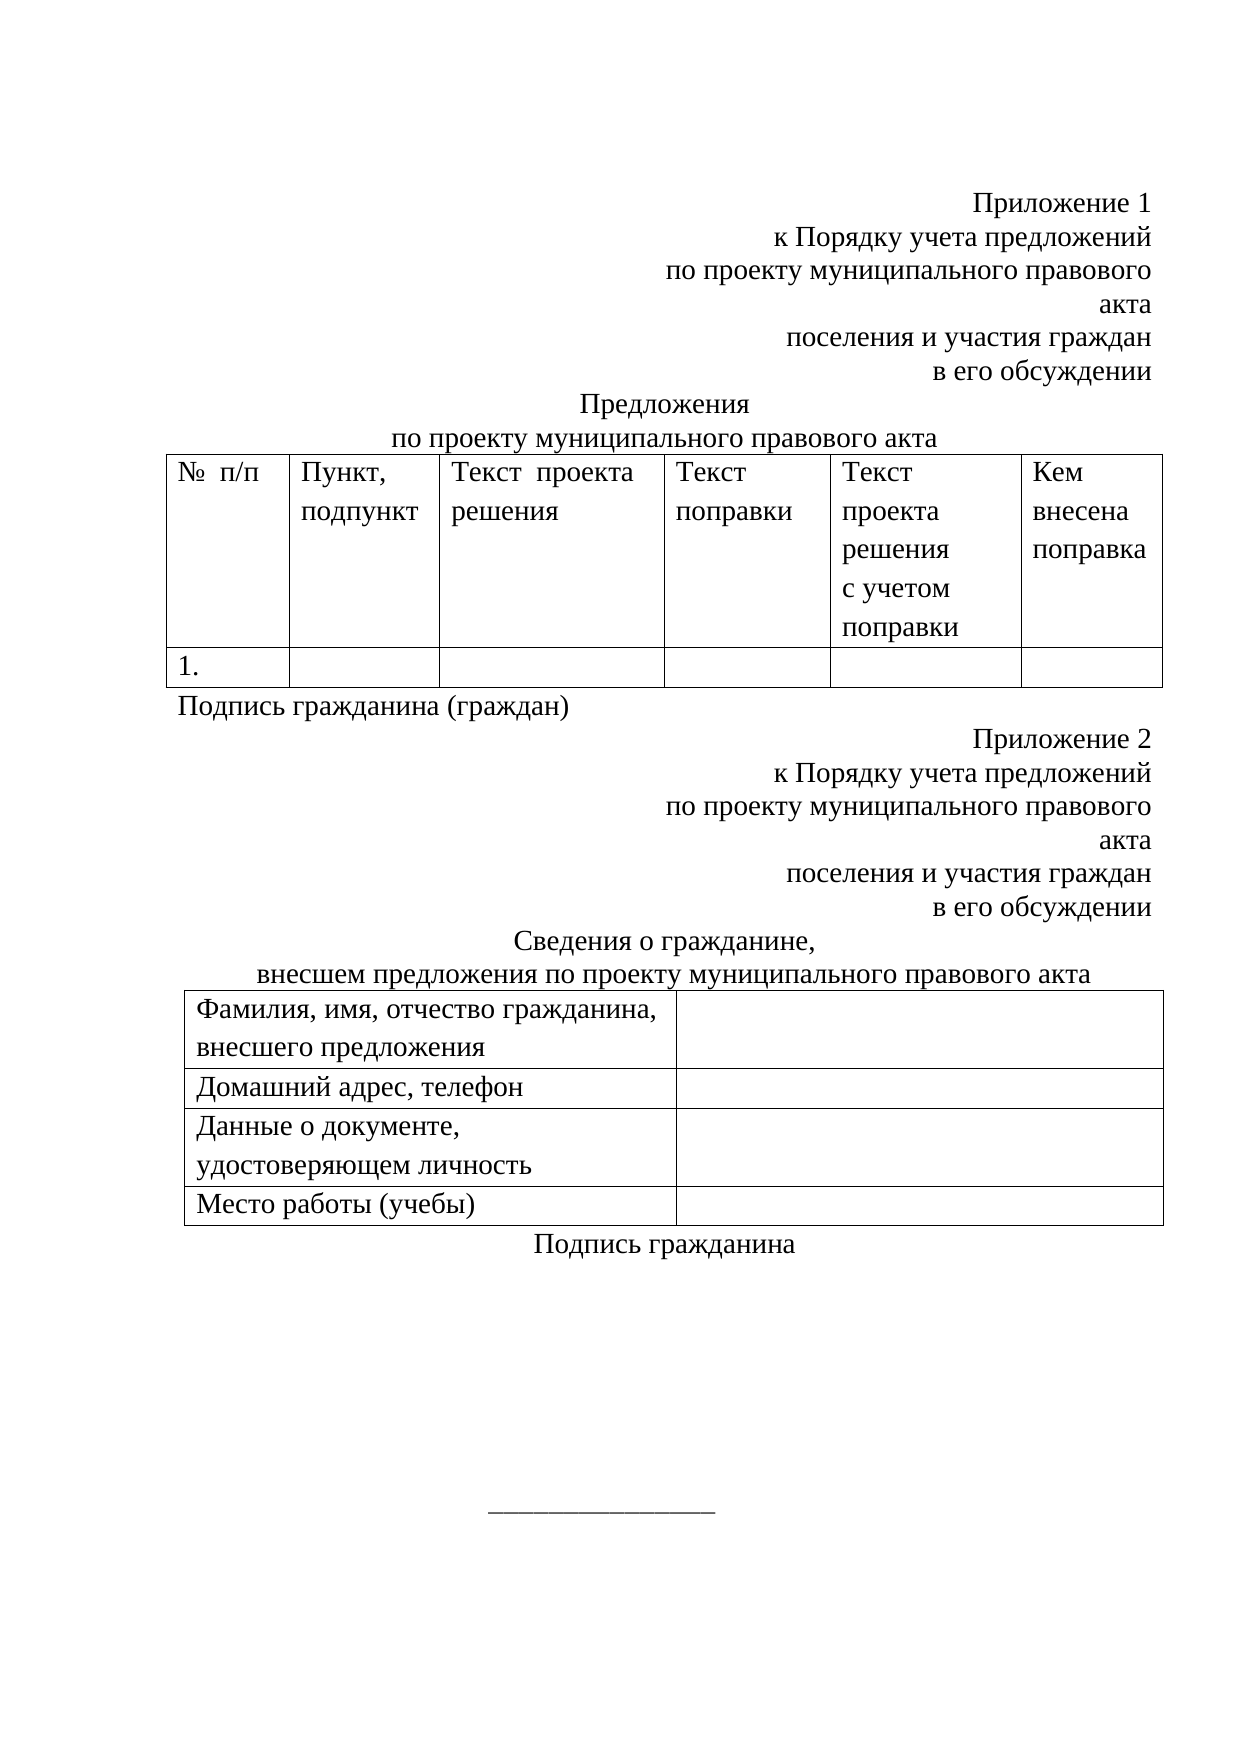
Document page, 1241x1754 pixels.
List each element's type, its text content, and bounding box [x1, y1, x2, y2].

text к Порядку учета предложений [665, 219, 1152, 252]
table_header Пункт, подпункт [290, 455, 439, 647]
table_cell [677, 1069, 1163, 1107]
table_cell [1022, 648, 1162, 687]
table_cell Место работы (учебы) [185, 1187, 676, 1225]
table_cell Данные о документе, удостоверяющем личность [185, 1109, 676, 1186]
text в его обсуждении [665, 353, 1152, 386]
text _______________ [177, 1484, 1096, 1517]
text поселения и участия граждан [665, 319, 1152, 353]
table_header Текст проекта решения [440, 455, 664, 647]
text внесшем предложения по проекту муниципального правового акта [196, 956, 1152, 990]
table_cell [290, 648, 439, 687]
text Подпись гражданина (граждан) [177, 688, 1152, 721]
text в его обсуждении [665, 889, 1152, 923]
table_header Кем внесена поправка [1022, 455, 1162, 647]
table_header Текст проекта решения с учетом поправки [831, 455, 1021, 647]
text Приложение 1 [665, 185, 1152, 219]
table_header Текст поправки [665, 455, 830, 647]
text Сведения о гражданине, [177, 923, 1152, 956]
table_cell 1. [167, 648, 289, 687]
text по проекту муниципального правового акта [665, 788, 1152, 856]
table_cell [440, 648, 664, 687]
subtitle Подпись гражданина [177, 1226, 1152, 1260]
table_header Фамилия, имя, отчество гражданина, внесшего предложения [185, 991, 676, 1068]
table_cell [677, 1187, 1163, 1225]
table_cell Домашний адрес, телефон [185, 1069, 676, 1107]
text Приложение 2 [665, 721, 1152, 755]
table_cell [665, 648, 830, 687]
table_header № п/п [167, 455, 289, 647]
text по проекту муниципального правового акта [665, 252, 1152, 319]
table_header [677, 991, 1163, 1068]
text поселения и участия граждан [665, 856, 1152, 889]
text к Порядку учета предложений [665, 755, 1152, 788]
text Предложения [177, 386, 1152, 420]
table_cell [831, 648, 1021, 687]
text по проекту муниципального правового акта [177, 420, 1152, 453]
table_cell [677, 1109, 1163, 1186]
